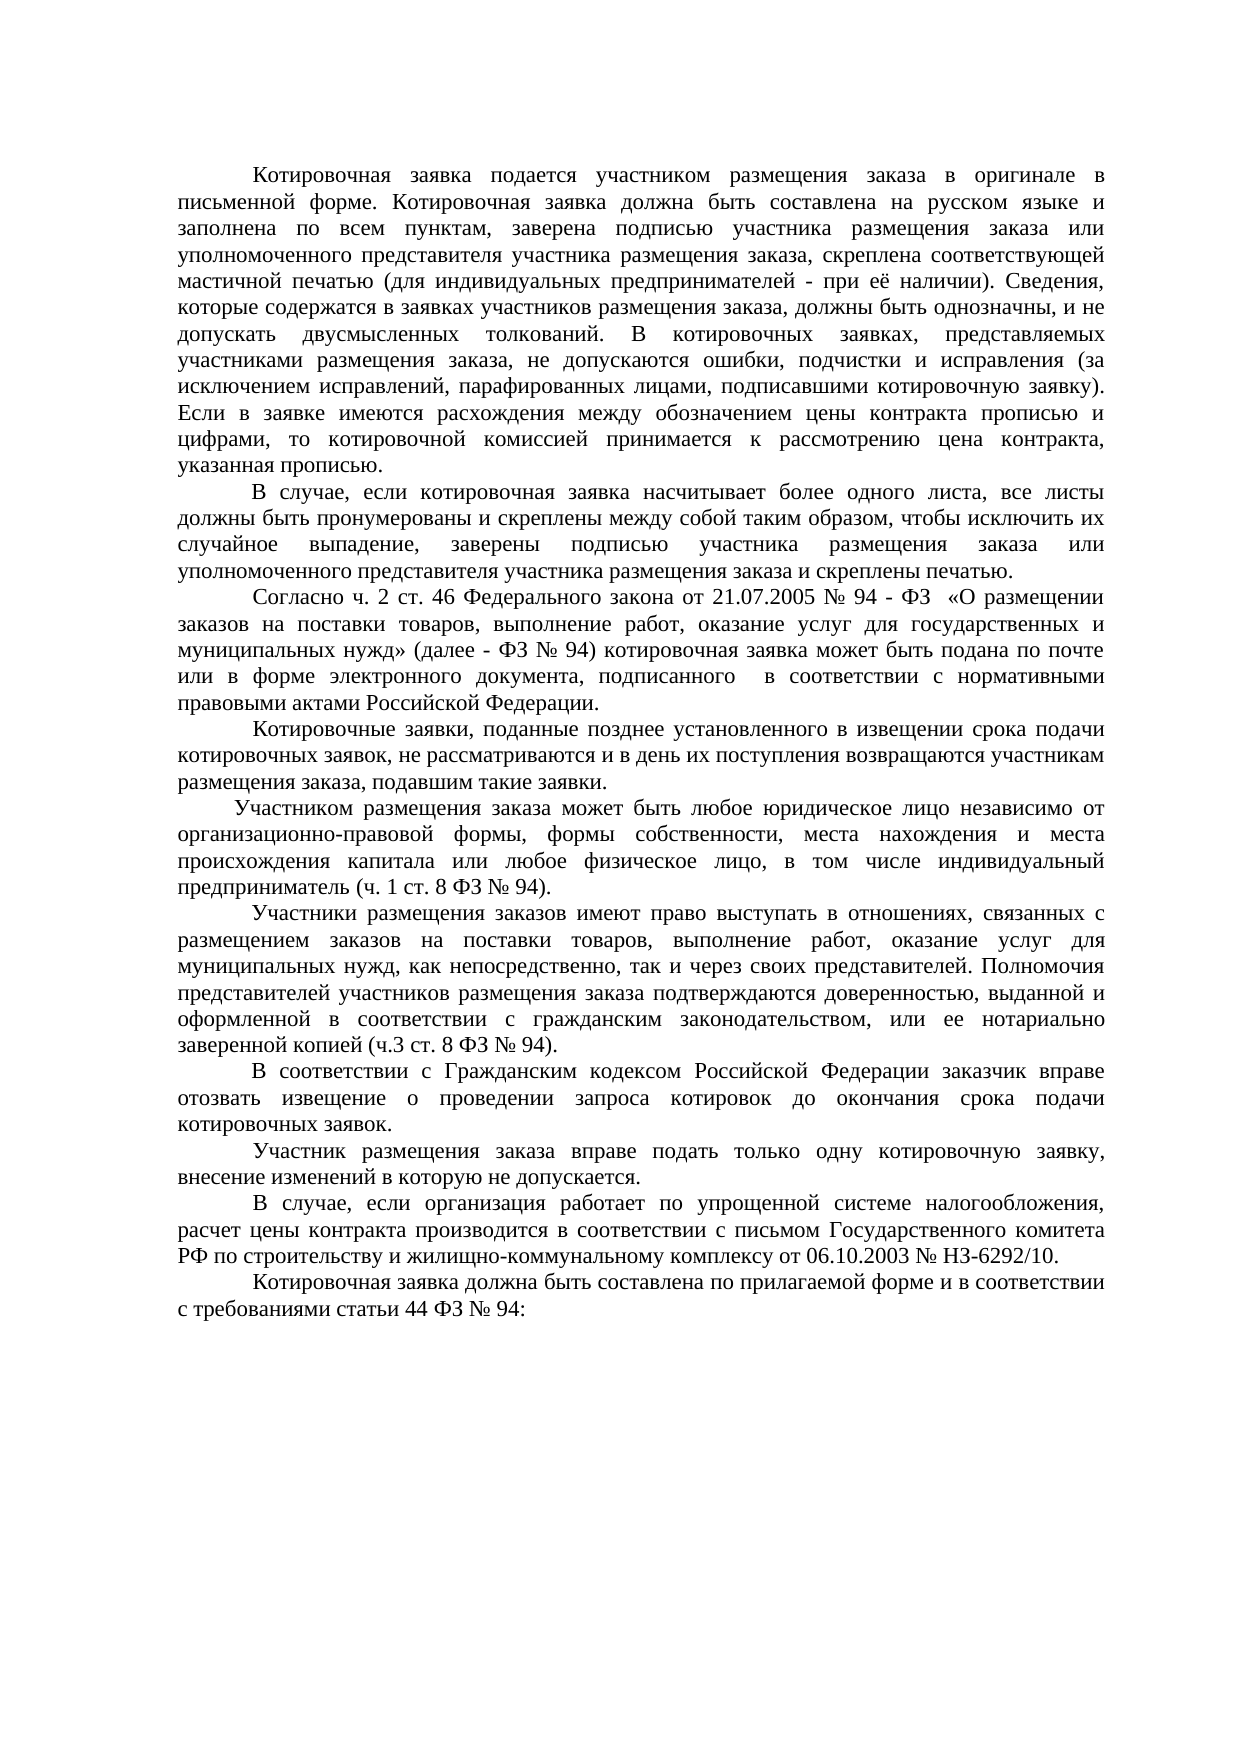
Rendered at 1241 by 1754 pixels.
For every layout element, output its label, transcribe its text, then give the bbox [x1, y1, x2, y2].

text Котировочная заявка подается участником размещения заказа в оригинале в письменной форме. Котировочная заявка должна быть составлена на русском языке и заполнена по всем пунктам, заверена подписью участника размещения заказа или уполномоченного представителя участника размещения заказа, скреплена соответствующей мастичной печатью (для индивидуальных предпринимателей - при её наличии). Сведения, которые содержатся в заявках участников размещения заказа, должны быть однозначны, и не допускать двусмысленных толкований. В котировочных заявках, представляемых участниками размещения заказа, не допускаются ошибки, подчистки и исправления (за исключением исправлений, парафированных лицами, подписавшими котировочную заявку). Если в заявке имеются расхождения между обозначением цены контракта прописью и цифрами, то котировочной комиссией принимается к рассмотрению цена контракта, указанная прописью. [177, 162, 1106, 478]
text Участником размещения заказа может быть любое юридическое лицо независимо от организационно-правовой формы, формы собственности, места нахождения и места происхождения капитала или любое физическое лицо, в том числе индивидуальный предприниматель (ч. 1 ст. 8 ФЗ № 94). [177, 794, 1106, 899]
title Котировочная заявка должна быть составлена по прилагаемой форме и в соответствии с требованиями статьи 44 ФЗ № 94: [177, 1268, 1106, 1321]
title В соответствии с Гражданским кодексом Российской Федерации заказчик вправе отозвать извещение о проведении запроса котировок до окончания срока подачи котировочных заявок. [177, 1058, 1106, 1137]
title Согласно ч. 2 ст. 46 Федерального закона от 21.07.2005 № 94 - ФЗ «О размещении заказов на поставки товаров, выполнение работ, оказание услуг для государственных и муниципальных нужд» (далее - ФЗ № 94) котировочная заявка может быть подана по почте или в форме электронного документа, подписанного в соответствии с нормативными правовыми актами Российской Федерации. [177, 583, 1106, 715]
text В случае, если организация работает по упрощенной системе налогообложения, расчет цены контракта производится в соответствии с письмом Государственного комитета РФ по строительству и жилищно-коммунальному комплексу от 06.10.2003 № НЗ-6292/10. [177, 1189, 1106, 1268]
text Участники размещения заказов имеют право выступать в отношениях, связанных с размещением заказов на поставки товаров, выполнение работ, оказание услуг для муниципальных нужд, как непосредственно, так и через своих представителей. Полномочия представителей участников размещения заказа подтверждаются доверенностью, выданной и оформленной в соответствии с гражданским законодательством, или ее нотариально заверенной копией (ч.3 ст. 8 ФЗ № 94). [177, 899, 1106, 1058]
title Котировочные заявки, поданные позднее установленного в извещении срока подачи котировочных заявок, не рассматриваются и в день их поступления возвращаются участникам размещения заказа, подавшим такие заявки. [177, 715, 1106, 794]
title Участник размещения заказа вправе подать только одну котировочную заявку, внесение изменений в которую не допускается. [177, 1137, 1106, 1189]
text В случае, если котировочная заявка насчитывает более одного листа, все листы должны быть пронумерованы и скреплены между собой таким образом, чтобы исключить их случайное выпадение, заверены подписью участника размещения заказа или уполномоченного представителя участника размещения заказа и скреплены печатью. [177, 478, 1106, 583]
